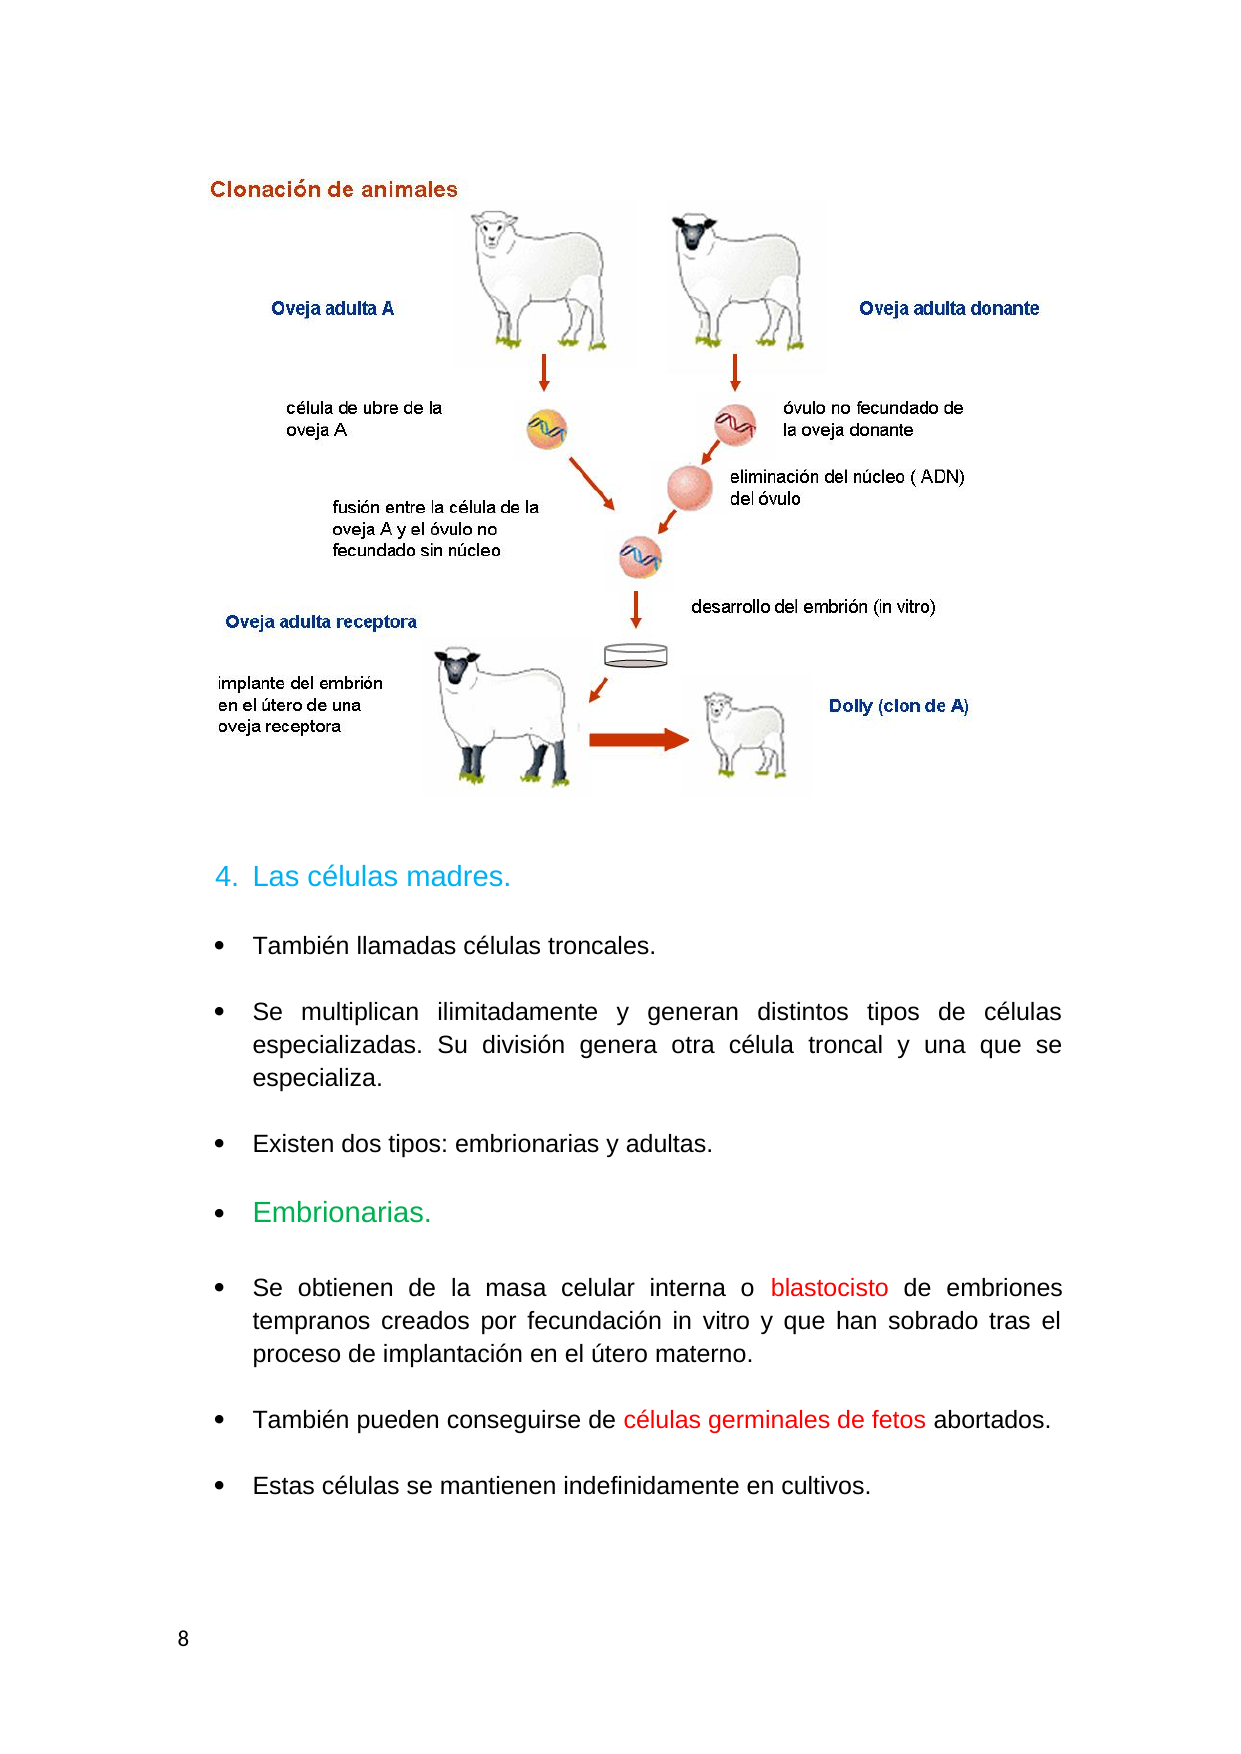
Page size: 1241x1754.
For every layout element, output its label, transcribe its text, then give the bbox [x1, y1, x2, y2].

list Se obtienen de la masa celular interna o blastocisto de embriones tempranos creados por fecundación in vitro y que han sobrado tras el proceso de implantación en el útero materno. [215, 1273, 1063, 1367]
list Estas células se mantienen indefinidamente en cultivos. [215, 1471, 1063, 1500]
list También llamadas células troncales. [215, 931, 1063, 960]
list También pueden conseguirse de células germinales de fetos abortados. [215, 1405, 1063, 1434]
list Existen dos tipos: embrionarias y adultas. [215, 1129, 1063, 1158]
list Embrionarias. [215, 1196, 1063, 1229]
list Las células madres. [215, 859, 1063, 893]
picture [177, 147, 1094, 835]
list Se multiplican ilimitadamente y generan distintos tipos de células especializadas. Su división genera otra célula troncal y una que se especializa. [215, 997, 1063, 1092]
